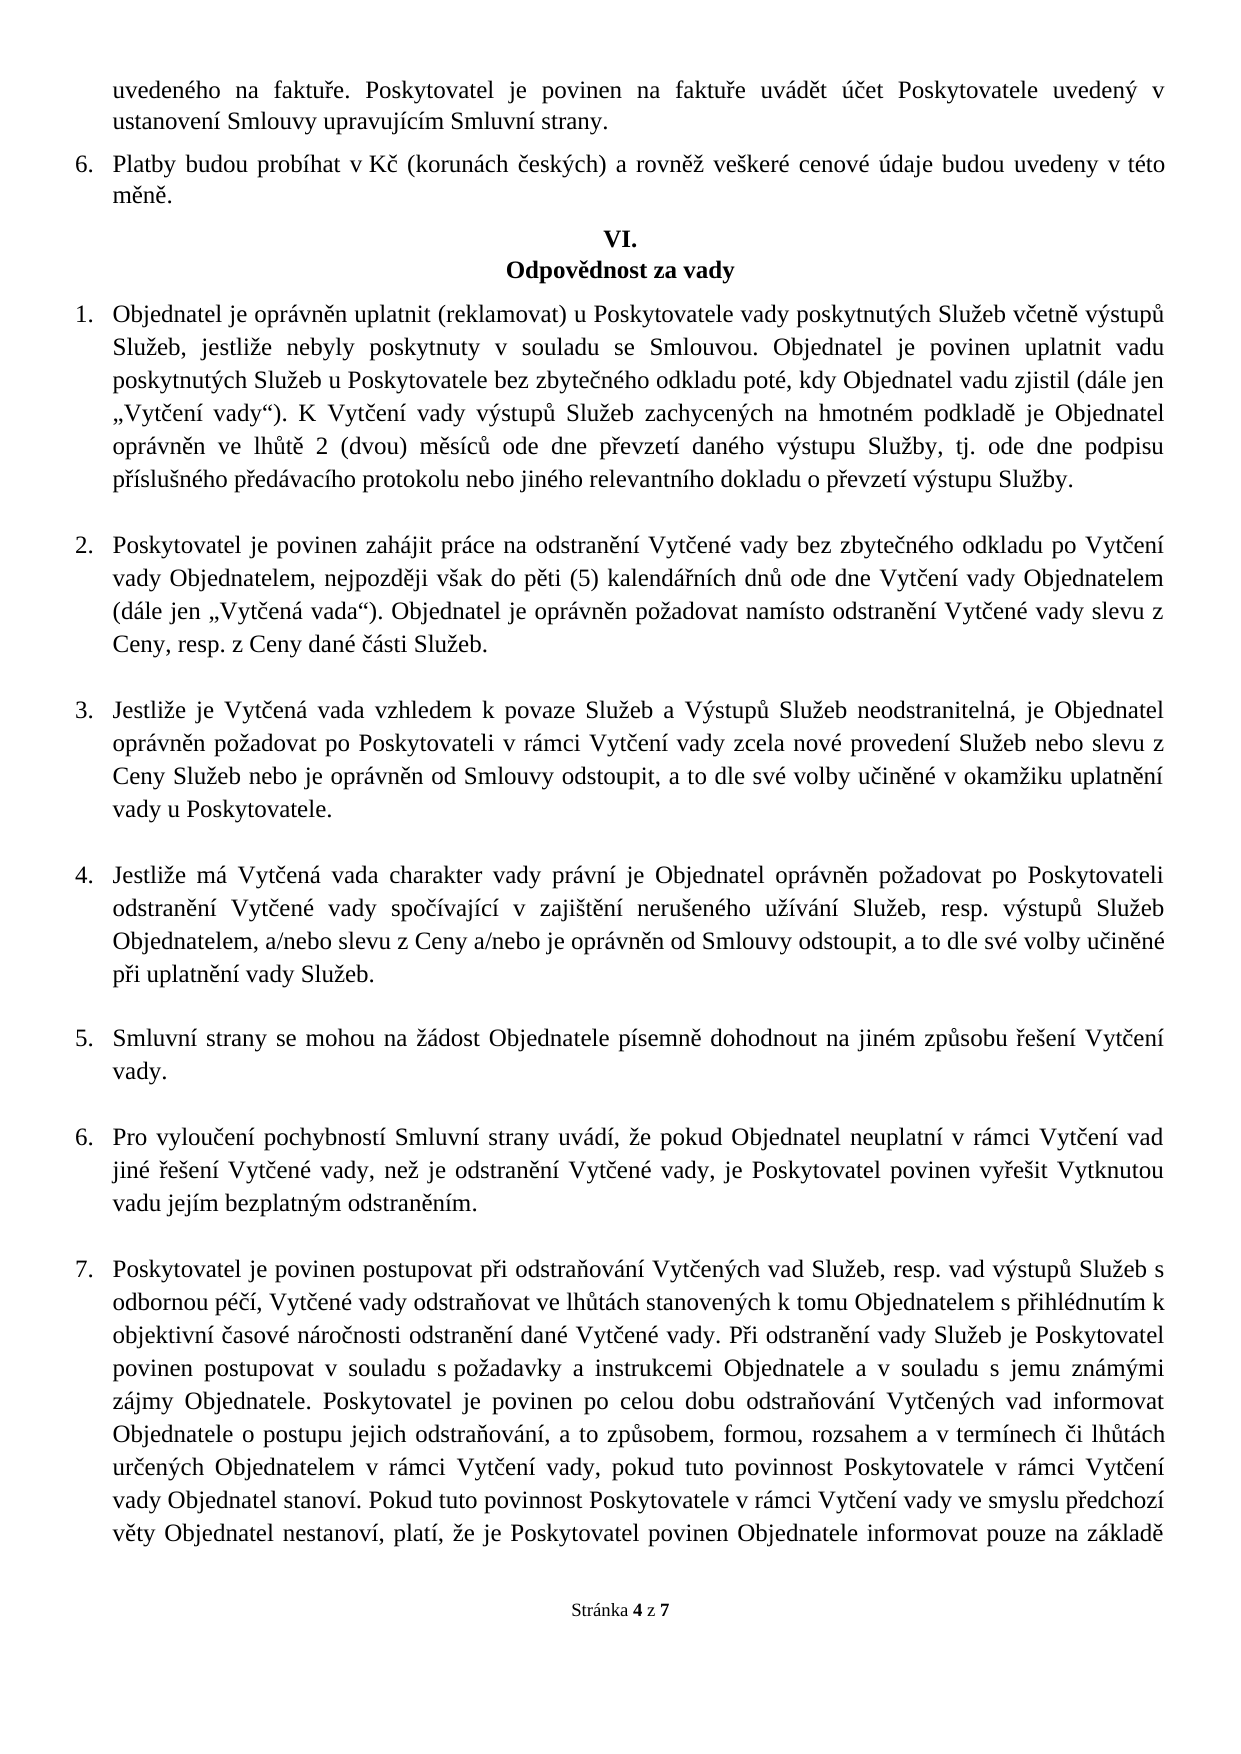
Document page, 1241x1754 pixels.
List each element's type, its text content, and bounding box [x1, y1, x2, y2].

list Objednatel je oprávněn uplatnit (reklamovat) u Poskytovatele vady poskytnutých Služeb včetně výstupů Služeb, jestliže nebyly poskytnuty v souladu se Smlouvou. Objednatel je povinen uplatnit vadu poskytnutých Služeb u Poskytovatele bez zbytečného odkladu poté, kdy Objednatel vadu zjistil (dále jen „Vytčení vady“). K Vytčení vady výstupů Služeb zachycených na hmotném podkladě je Objednatel oprávněn ve lhůtě 2 (dvou) měsíců ode dne převzetí daného výstupu Služby, tj. ode dne podpisu příslušného předávacího protokolu nebo jiného relevantního dokladu o převzetí výstupu Služby. [75, 299, 1165, 493]
text VI. [75, 224, 1165, 253]
list Poskytovatel je povinen zahájit práce na odstranění Vytčené vady bez zbytečného odkladu po Vytčení vady Objednatelem, nejpozději však do pěti (5) kalendářních dnů ode dne Vytčení vady Objednatelem (dále jen „Vytčená vada“). Objednatel je oprávněn požadovat namísto odstranění Vytčené vady slevu z Ceny, resp. z Ceny dané části Služeb. [75, 530, 1165, 658]
text Odpovědnost za vady [75, 255, 1165, 284]
list Jestliže má Vytčená vada charakter vady právní je Objednatel oprávněn požadovat po Poskytovateli odstranění Vytčené vady spočívající v zajištění nerušeného užívání Služeb, resp. výstupů Služeb Objednatelem, a/nebo slevu z Ceny a/nebo je oprávněn od Smlouvy odstoupit, a to dle své volby učiněné při uplatnění vady Služeb. [75, 860, 1165, 988]
list Smluvní strany se mohou na žádost Objednatele písemně dohodnout na jiném způsobu řešení Vytčení vady. [75, 1023, 1165, 1085]
list Jestliže je Vytčená vada vzhledem k povaze Služeb a Výstupů Služeb neodstranitelná, je Objednatel oprávněn požadovat po Poskytovateli v rámci Vytčení vady zcela nové provedení Služeb nebo slevu z Ceny Služeb nebo je oprávněn od Smlouvy odstoupit, a to dle své volby učiněné v okamžiku uplatnění vady u Poskytovatele. [75, 695, 1165, 823]
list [75, 75, 1165, 135]
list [75, 1254, 1165, 1547]
list Pro vyloučení pochybností Smluvní strany uvádí, že pokud Objednatel neuplatní v rámci Vytčení vad jiné řešení Vytčené vady, než je odstranění Vytčené vady, je Poskytovatel povinen vyřešit Vytknutou vadu jejím bezplatným odstraněním. [75, 1122, 1165, 1217]
list Platby budou probíhat v Kč (korunách českých) a rovněž veškeré cenové údaje budou uvedeny v této měně. [75, 149, 1165, 209]
